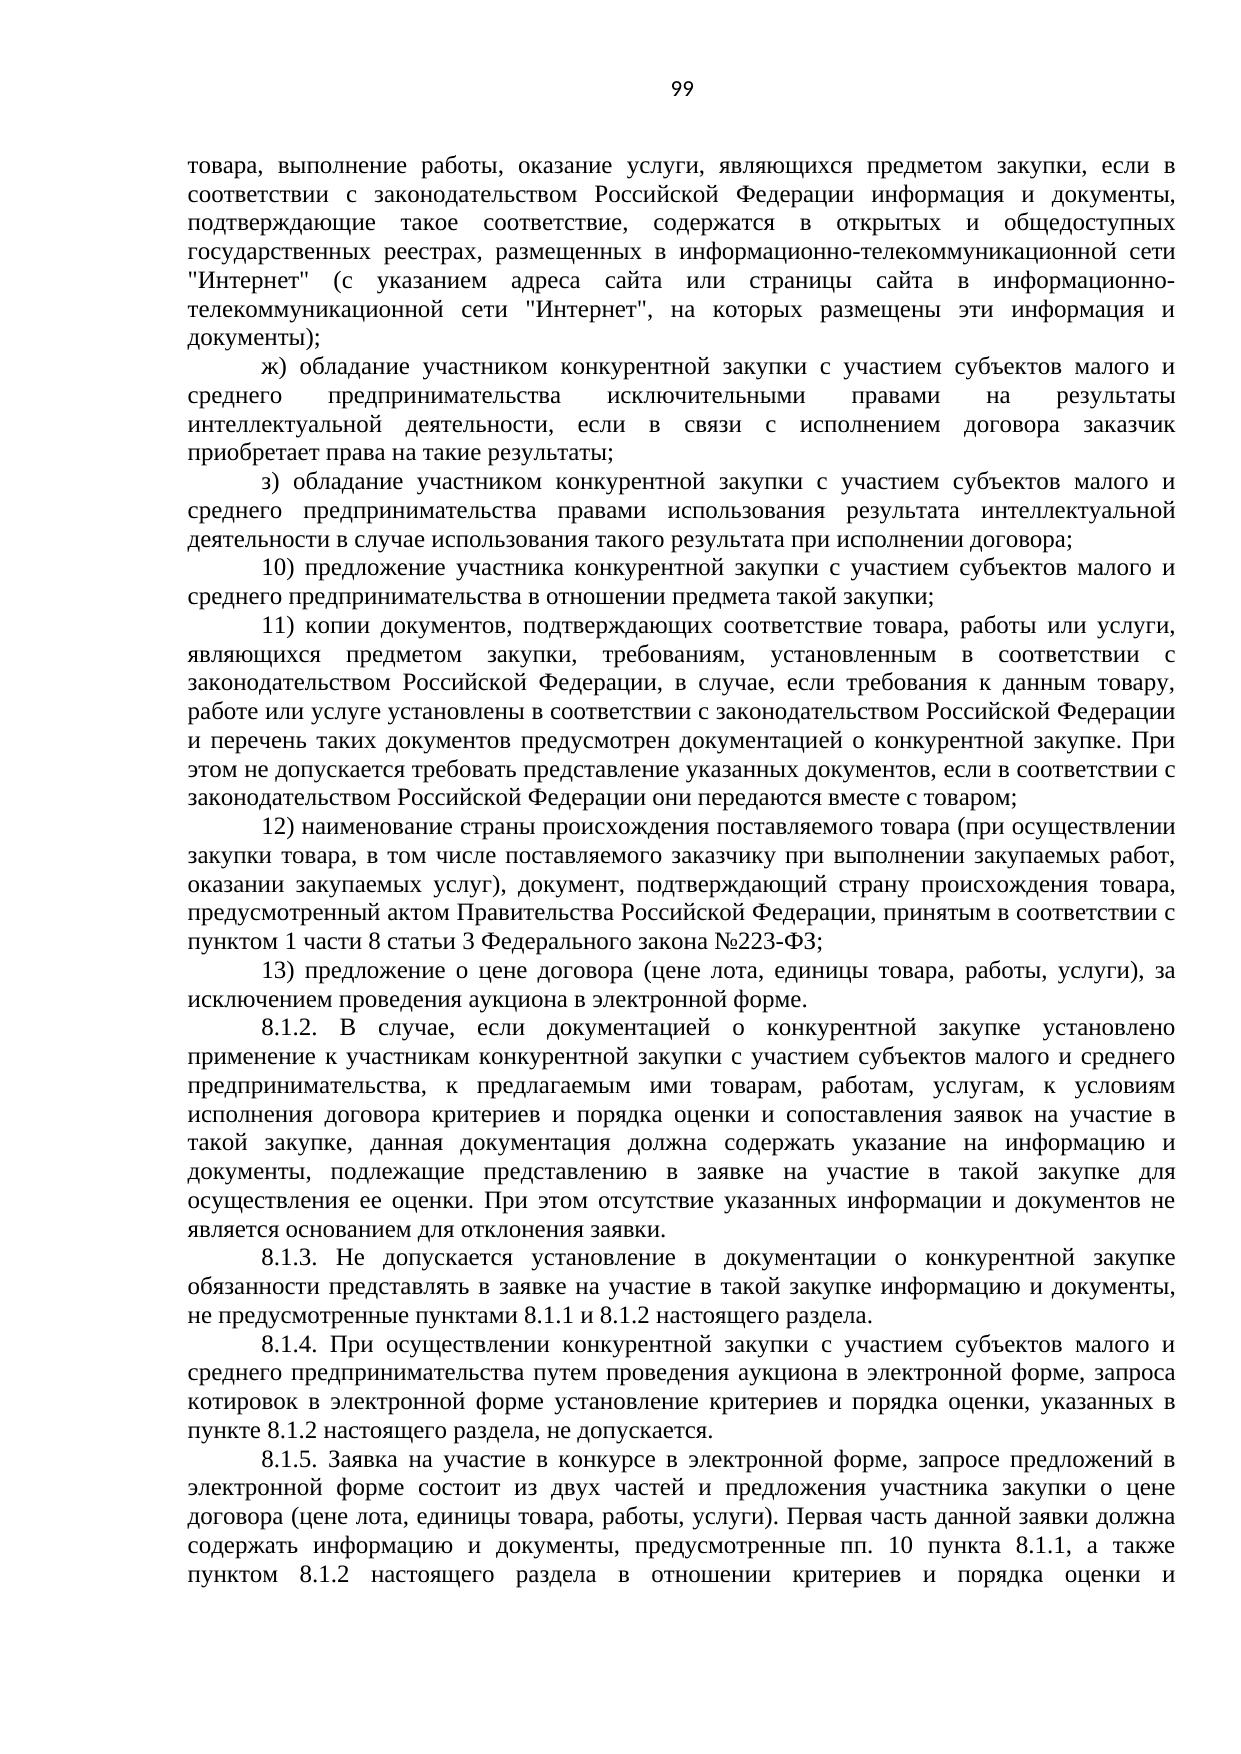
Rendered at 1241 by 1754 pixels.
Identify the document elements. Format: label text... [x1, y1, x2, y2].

text 12) наименование страны происхождения поставляемого товара (при осуществлении закупки товара, в том числе поставляемого заказчику при выполнении закупаемых работ, оказании закупаемых услуг), документ, подтверждающий страну происхождения товара, предусмотренный актом Правительства Российской Федерации, принятым в соответствии с пунктом 1 части 8 статьи 3 Федерального закона №223-ФЗ; [187, 811, 1177, 955]
text 8.1.4. При осуществлении конкурентной закупки с участием субъектов малого и среднего предпринимательства путем проведения аукциона в электронной форме, запроса котировок в электронной форме установление критериев и порядка оценки, указанных в пункте 8.1.2 настоящего раздела, не допускается. [187, 1329, 1177, 1444]
text ж) обладание участником конкурентной закупки с участием субъектов малого и среднего предпринимательства исключительными правами на результаты интеллектуальной деятельности, если в связи с исполнением договора заказчик приобретает права на такие результаты; [187, 351, 1177, 466]
text 10) предложение участника конкурентной закупки с участием субъектов малого и среднего предпринимательства в отношении предмета такой закупки; [187, 552, 1177, 610]
text 8.1.3. Не допускается установление в документации о конкурентной закупке обязанности представлять в заявке на участие в такой закупке информацию и документы, не предусмотренные пунктами 8.1.1 и 8.1.2 настоящего раздела. [187, 1242, 1177, 1329]
text 11) копии документов, подтверждающих соответствие товара, работы или услуги, являющихся предметом закупки, требованиям, установленным в соответствии с законодательством Российской Федерации, в случае, если требования к данным товару, работе или услуге установлены в соответствии с законодательством Российской Федерации и перечень таких документов предусмотрен документацией о конкурентной закупке. При этом не допускается требовать представление указанных документов, если в соответствии с законодательством Российской Федерации они передаются вместе с товаром; [187, 610, 1177, 811]
text з) обладание участником конкурентной закупки с участием субъектов малого и среднего предпринимательства правами использования результата интеллектуальной деятельности в случае использования такого результата при исполнении договора; [187, 466, 1177, 552]
text 13) предложение о цене договора (цене лота, единицы товара, работы, услуги), за исключением проведения аукциона в электронной форме. [187, 955, 1177, 1012]
text 8.1.2. В случае, если документацией о конкурентной закупке установлено применение к участникам конкурентной закупки с участием субъектов малого и среднего предпринимательства, к предлагаемым ими товарам, работам, услугам, к условиям исполнения договора критериев и порядка оценки и сопоставления заявок на участие в такой закупке, данная документация должна содержать указание на информацию и документы, подлежащие представлению в заявке на участие в такой закупке для осуществления ее оценки. При этом отсутствие указанных информации и документов не является основанием для отклонения заявки. [187, 1012, 1177, 1242]
